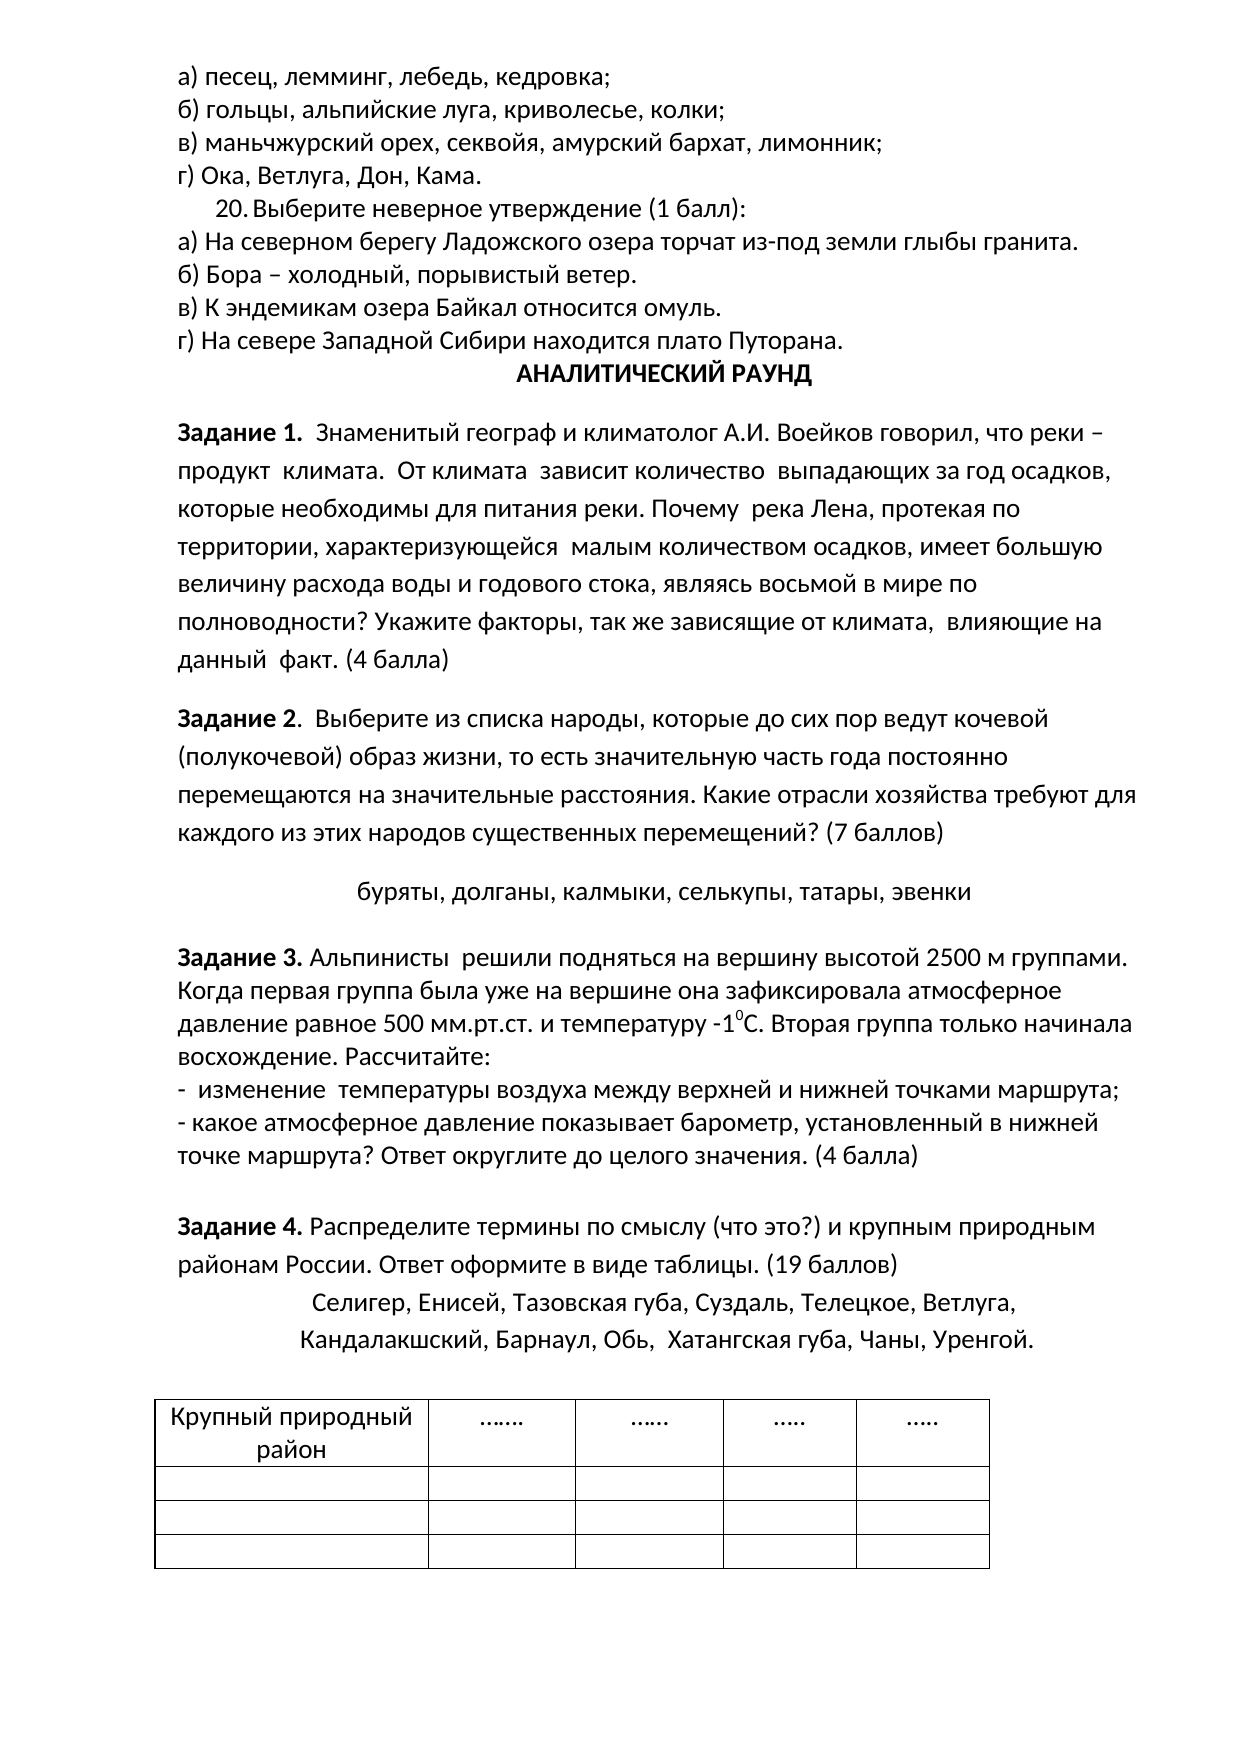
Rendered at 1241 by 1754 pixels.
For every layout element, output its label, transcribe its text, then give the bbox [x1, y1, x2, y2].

table_cell [576, 1467, 723, 1499]
text Кандалакшский, Барнаул, Обь, Хатангская губа, Чаны, Уренгой. [177, 1323, 1152, 1356]
table_cell [429, 1501, 575, 1534]
text - какое атмосферное давление показывает барометр, установленный в нижней точке маршрута? Ответ округлите до целого значения. (4 балла) [177, 1105, 1152, 1171]
list а) песец, лемминг, лебедь, кедровка; [177, 59, 1152, 92]
list г) Ока, Ветлуга, Дон, Кама. [177, 158, 1152, 191]
text б) Бора – холодный, порывистый ветер. [177, 257, 1152, 290]
table_cell [576, 1501, 723, 1534]
table_cell [429, 1467, 575, 1499]
table_cell [156, 1467, 428, 1499]
text - изменение температуры воздуха между верхней и нижней точками маршрута; [177, 1072, 1152, 1105]
text Селигер, Енисей, Тазовская губа, Суздаль, Телецкое, Ветлуга, [177, 1285, 1152, 1318]
table_header ….. [857, 1400, 989, 1466]
table_cell [724, 1535, 856, 1568]
table_header ….. [724, 1400, 856, 1466]
table_cell [429, 1535, 575, 1568]
text Задание 2. Выберите из списка народы, которые до сих пор ведут кочевой (полукочевой) образ жизни, то есть значительную часть года постоянно перемещаются на значительные расстояния. Какие отрасли хозяйства требуют для каждого из этих народов существенных перемещений? (7 баллов) [177, 701, 1152, 848]
list в) маньчжурский орех, секвойя, амурский бархат, лимонник; [177, 125, 1152, 158]
text Задание 3. Альпинисты решили подняться на вершину высотой 2500 м группами. Когда первая группа была уже на вершине она зафиксировала атмосферное давление равное 500 мм.рт.ст. и температуру -10С. Вторая группа только начинала восхождение. Рассчитайте: [177, 940, 1152, 1072]
text Задание 1. Знаменитый географ и климатолог А.И. Воейков говорил, что реки – продукт климата. От климата зависит количество выпадающих за год осадков, которые необходимы для питания реки. Почему река Лена, протекая по территории, характеризующейся малым количеством осадков, имеет большую величину расхода воды и годового стока, являясь восьмой в мире по полноводности? Укажите факторы, так же зависящие от климата, влияющие на данный факт. (4 балла) [177, 415, 1152, 676]
text в) К эндемикам озера Байкал относится омуль. [177, 290, 1152, 323]
text АНАЛИТИЧЕСКИЙ РАУНД [177, 356, 1152, 389]
text а) На северном берегу Ладожского озера торчат из-под земли глыбы гранита. [177, 224, 1152, 257]
table_header ……. [429, 1400, 575, 1466]
table_cell [857, 1501, 989, 1534]
table_cell [156, 1501, 428, 1534]
table_cell [724, 1501, 856, 1534]
text буряты, долганы, калмыки, селькупы, татары, эвенки [177, 874, 1152, 907]
text г) На севере Западной Сибири находится плато Путорана. [177, 323, 1152, 356]
table_cell [156, 1535, 428, 1568]
table_cell [724, 1467, 856, 1499]
table_header Крупный природный район [156, 1400, 428, 1466]
list Выберите неверное утверждение (1 балл): [215, 191, 1152, 224]
table_cell [576, 1535, 723, 1568]
text Задание 4. Распределите термины по смыслу (что это?) и крупным природным районам Росcии. Ответ оформите в виде таблицы. (19 баллов) [177, 1209, 1152, 1280]
list б) гольцы, альпийские луга, криволесье, колки; [177, 92, 1152, 125]
table_cell [857, 1535, 989, 1568]
table_cell [857, 1467, 989, 1499]
table_header …… [576, 1400, 723, 1466]
